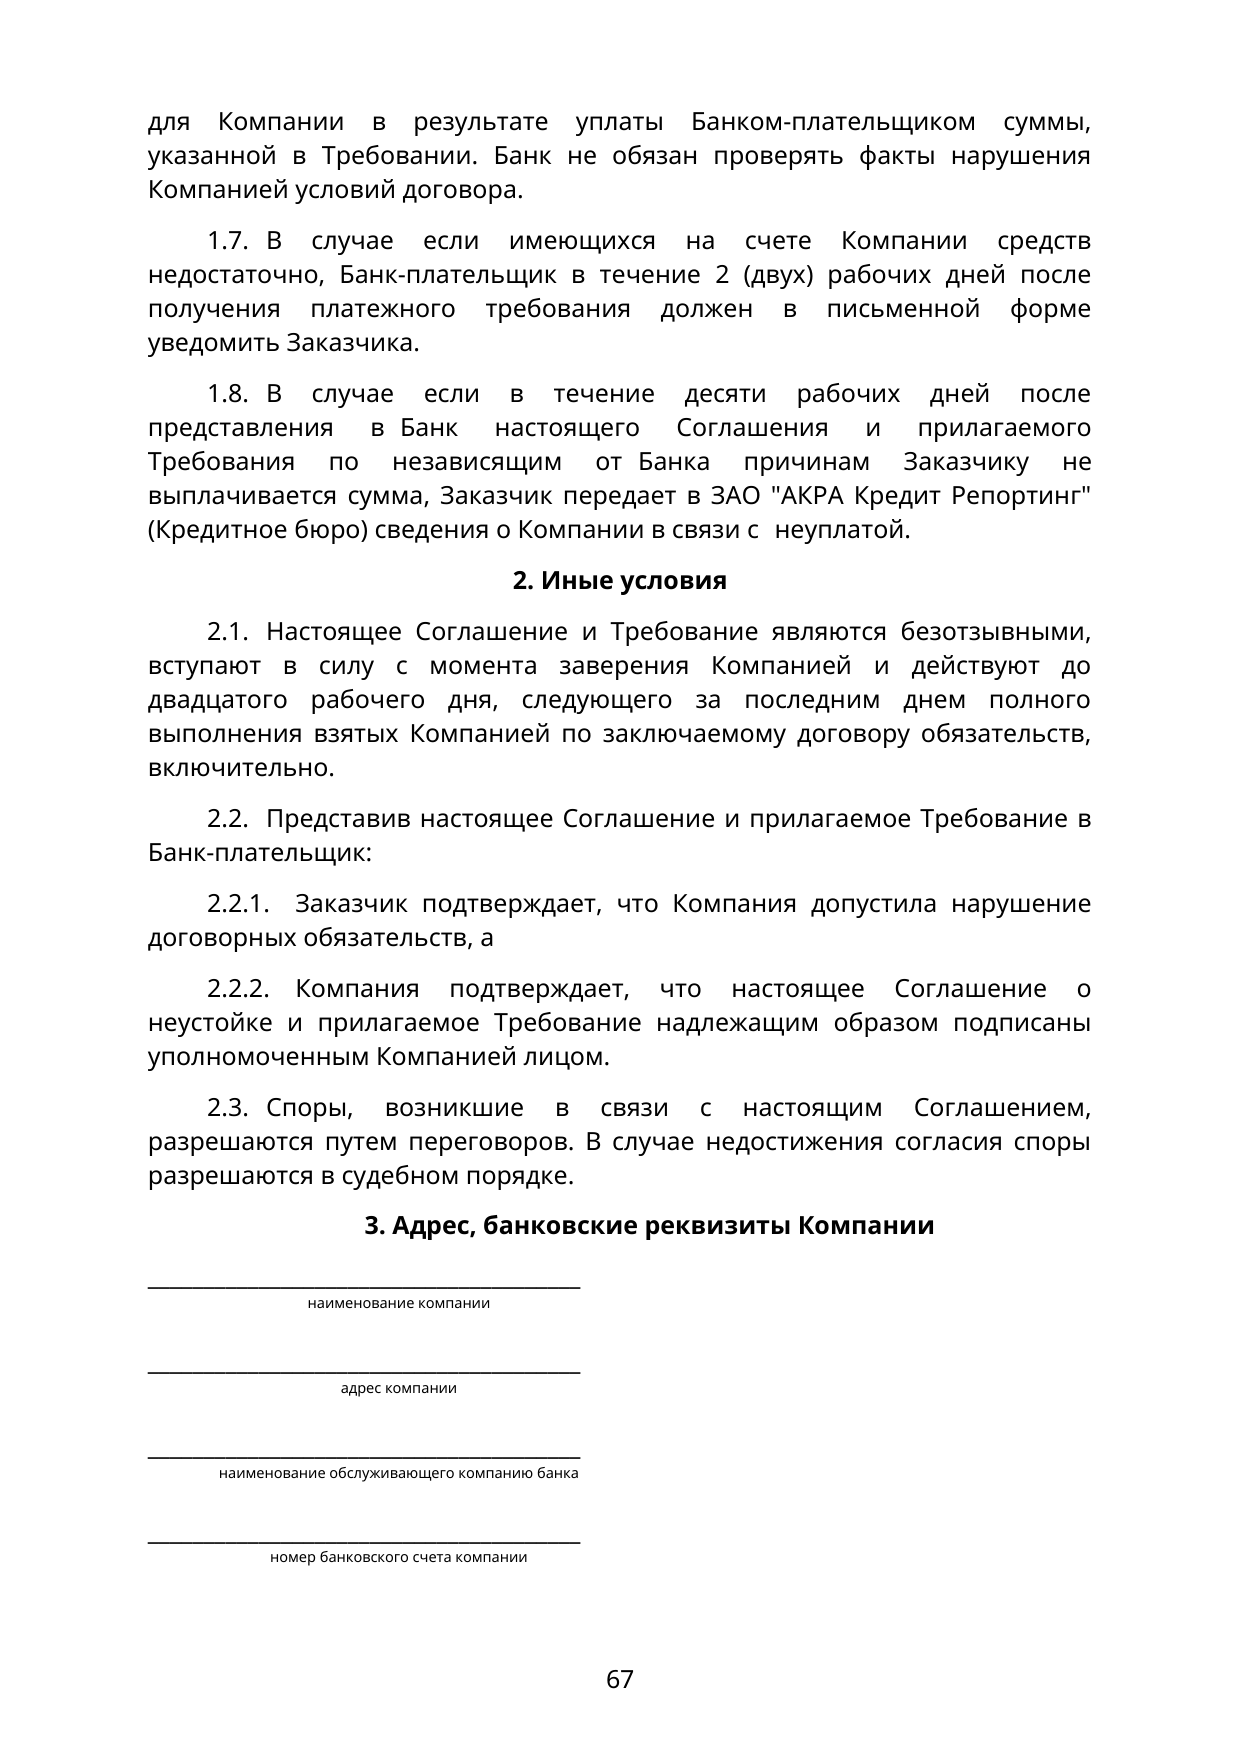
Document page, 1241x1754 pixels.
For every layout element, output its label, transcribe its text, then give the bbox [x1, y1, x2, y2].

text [148, 103, 1092, 206]
text 2.3. Споры, возникшие в связи с настоящим Соглашением, разрешаются путем переговоров. В случае недостижения согласия споры разрешаются в судебном порядке. [148, 1089, 1092, 1191]
text _______________________________________ [148, 1513, 1092, 1547]
text 2.2.2. Компания подтверждает, что настоящее Соглашение о неустойке и прилагаемое Требование надлежащим образом подписаны уполномоченным Компанией лицом. [148, 970, 1092, 1072]
text адрес компании [148, 1378, 650, 1412]
text _______________________________________ [148, 1343, 1092, 1378]
text 1.7. В случае если имеющихся на счете Компании средств недостаточно, Банк-плательщик в течение 2 (двух) рабочих дней после получения платежного требования должен в письменной форме уведомить Заказчика. [148, 222, 1092, 359]
text 1.8. В случае если в течение десяти рабочих дней после представления в Банк настоящего Соглашения и прилагаемого Требования по независящим от Банка причинам Заказчику не выплачивается сумма, Заказчик передает в ЗАО "АКРА Кредит Репортинг" (Кредитное бюро) сведения о Компании в связи с неуплатой. [148, 375, 1092, 546]
text наименование компании [148, 1293, 650, 1327]
text 2.2.1. Заказчик подтверждает, что Компания допустила нарушение договорных обязательств, а [148, 886, 1092, 954]
text 2.2. Представив настоящее Соглашение и прилагаемое Требование в Банк-плательщик: [148, 801, 1092, 869]
text _______________________________________ [148, 1259, 1092, 1293]
text _______________________________________ [148, 1428, 1092, 1462]
text наименование обслуживающего компанию банка [148, 1462, 650, 1496]
text номер банковского счета компании [148, 1547, 650, 1581]
text 3. Адрес, банковские реквизиты Компании [148, 1208, 1092, 1242]
text 2. Иные условия [148, 563, 1092, 597]
text 2.1. Настоящее Соглашение и Требование являются безотзывными, вступают в силу с момента заверения Компанией и действуют до двадцатого рабочего дня, следующего за последним днем полного выполнения взятых Компанией по заключаемому договору обязательств, включительно. [148, 614, 1092, 784]
